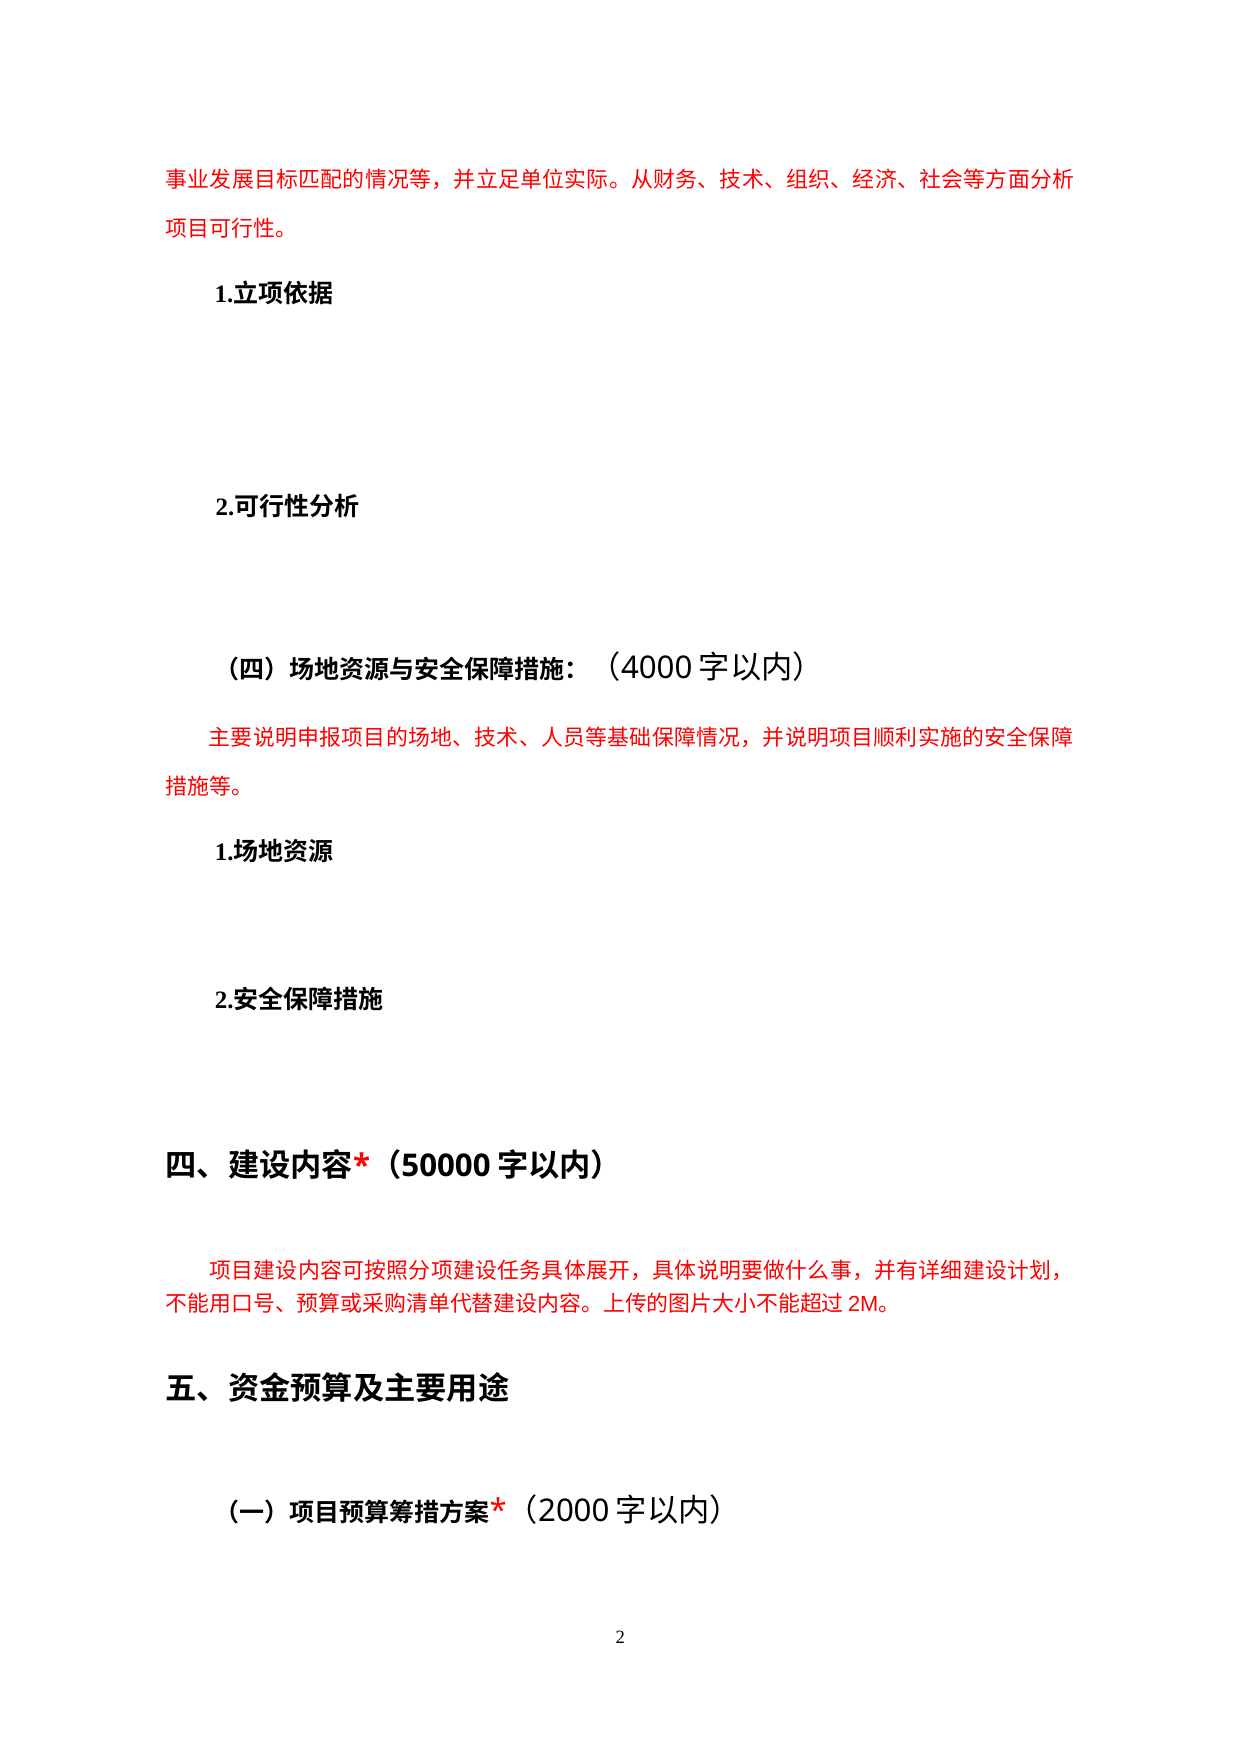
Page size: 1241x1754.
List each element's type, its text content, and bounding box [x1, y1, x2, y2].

text 主要说明申报项目的场地、技术、人员等基础保障情况，并说明项目顺利实施的安全保障措施等。 [165, 720, 1075, 801]
text （一）项目预算筹措方案*（2000字以内） [165, 1475, 1075, 1540]
text 2.安全保障措施 [165, 965, 1075, 1030]
text 1.场地资源 [165, 817, 1075, 882]
list 2.可行性分析 [165, 472, 1075, 537]
text 项目建设内容可按照分项建设任务具体展开，具体说明要做什么事，并有详细建设计划，不能用口号、预算或采购清单代替建设内容。上传的图片大小不能超过2M。 [165, 1253, 1075, 1318]
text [165, 162, 1075, 243]
subtitle 五、资金预算及主要用途 [165, 1353, 1075, 1418]
text 1.立项依据 [165, 259, 1075, 324]
subtitle 建设内容*（50000字以内） [165, 1131, 1075, 1196]
text （四）场地资源与安全保障措施：（4000字以内） [165, 632, 1075, 697]
